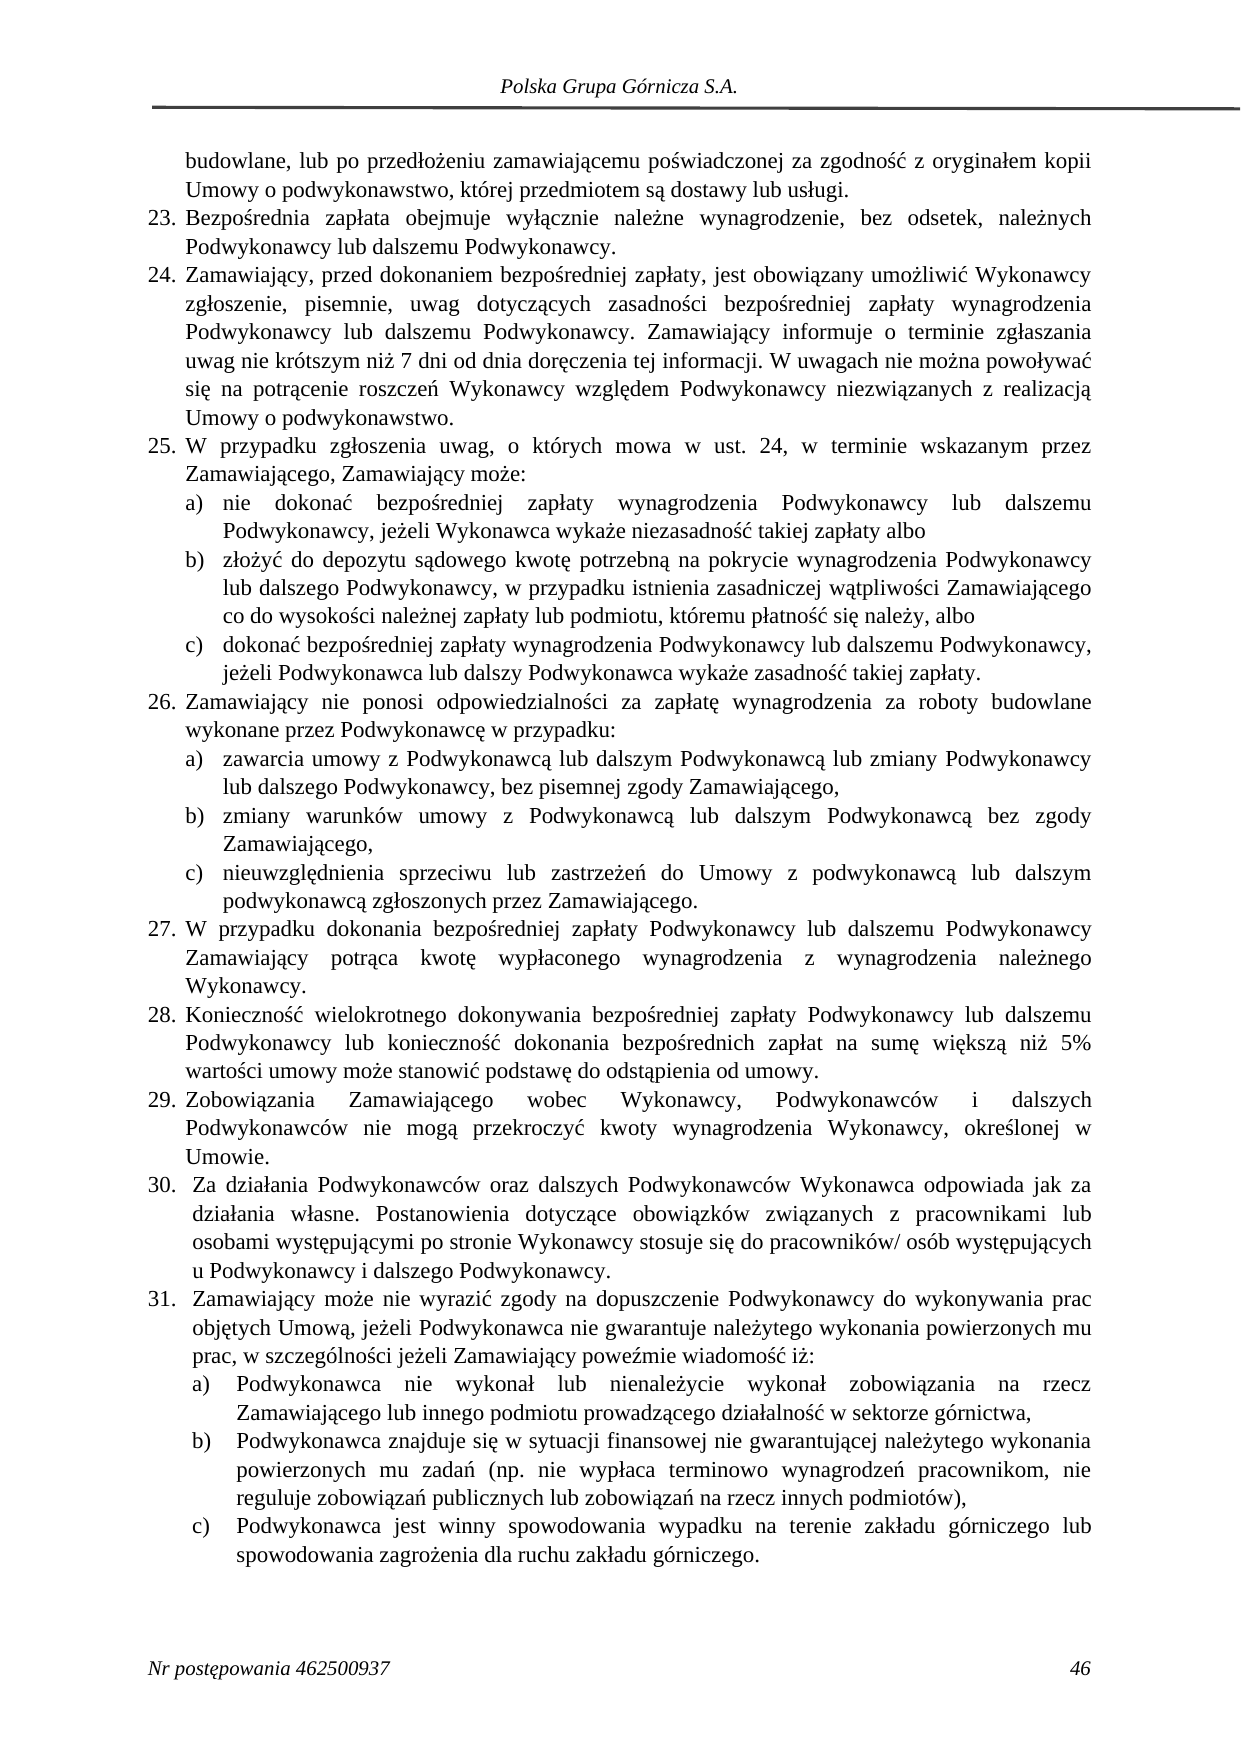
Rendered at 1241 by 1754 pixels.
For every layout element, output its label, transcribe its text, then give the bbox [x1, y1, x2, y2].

list Podwykonawca nie wykonał lub nienależycie wykonał zobowiązania na rzecz Zamawiającego lub innego podmiotu prowadzącego działalność w sektorze górnictwa, [192, 1370, 1093, 1425]
list Zamawiający, przed dokonaniem bezpośredniej zapłaty, jest obowiązany umożliwić Wykonawcy zgłoszenie, pisemnie, uwag dotyczących zasadności bezpośredniej zapłaty wynagrodzenia Podwykonawcy lub dalszemu Podwykonawcy. Zamawiający informuje o terminie zgłaszania uwag nie krótszym niż 7 dni od dnia doręczenia tej informacji. W uwagach nie można powoływać się na potrącenie roszczeń Wykonawcy względem Podwykonawcy niezwiązanych z realizacją Umowy o podwykonawstwo. [148, 261, 1093, 430]
list złożyć do depozytu sądowego kwotę potrzebną na pokrycie wynagrodzenia Podwykonawcy lub dalszego Podwykonawcy, w przypadku istnienia zasadniczej wątpliwości Zamawiającego co do wysokości należnej zapłaty lub podmiotu, któremu płatność się należy, albo [185, 546, 1093, 629]
list nie dokonać bezpośredniej zapłaty wynagrodzenia Podwykonawcy lub dalszemu Podwykonawcy, jeżeli Wykonawca wykaże niezasadność takiej zapłaty albo [185, 489, 1093, 544]
list Konieczność wielokrotnego dokonywania bezpośredniej zapłaty Podwykonawcy lub dalszemu Podwykonawcy lub konieczność dokonania bezpośrednich zapłat na sumę większą niż 5% wartości umowy może stanowić podstawę do odstąpienia od umowy. [148, 1001, 1093, 1084]
list Za działania Podwykonawców oraz dalszych Podwykonawców Wykonawca odpowiada jak za działania własne. Postanowienia dotyczące obowiązków związanych z pracownikami lub osobami występującymi po stronie Wykonawcy stosuje się do pracowników/ osób występujących u Podwykonawcy i dalszego Podwykonawcy. [148, 1171, 1093, 1283]
list dokonać bezpośredniej zapłaty wynagrodzenia Podwykonawcy lub dalszemu Podwykonawcy, jeżeli Podwykonawca lub dalszy Podwykonawca wykaże zasadność takiej zapłaty. [185, 631, 1093, 686]
list Podwykonawca znajduje się w sytuacji finansowej nie gwarantującej należytego wykonania powierzonych mu zadań (np. nie wypłaca terminowo wynagrodzeń pracownikom, nie reguluje zobowiązań publicznych lub zobowiązań na rzecz innych podmiotów), [192, 1427, 1093, 1511]
list Zamawiający może nie wyrazić zgody na dopuszczenie Podwykonawcy do wykonywania prac objętych Umową, jeżeli Podwykonawca nie gwarantuje należytego wykonania powierzonych mu prac, w szczególności jeżeli Zamawiający poweźmie wiadomość iż: [148, 1285, 1093, 1368]
list zawarcia umowy z Podwykonawcą lub dalszym Podwykonawcą lub zmiany Podwykonawcy lub dalszego Podwykonawcy, bez pisemnej zgody Zamawiającego, [185, 745, 1093, 799]
list nieuwzględnienia sprzeciwu lub zastrzeżeń do Umowy z podwykonawcą lub dalszym podwykonawcą zgłoszonych przez Zamawiającego. [185, 858, 1093, 913]
list Podwykonawca jest winny spowodowania wypadku na terenie zakładu górniczego lub spowodowania zagrożenia dla ruchu zakładu górniczego. [192, 1513, 1093, 1567]
list zmiany warunków umowy z Podwykonawcą lub dalszym Podwykonawcą bez zgody Zamawiającego, [185, 802, 1093, 856]
list Bezpośrednia zapłata obejmuje wyłącznie należne wynagrodzenie, bez odsetek, należnych Podwykonawcy lub dalszemu Podwykonawcy. [148, 204, 1093, 259]
list W przypadku dokonania bezpośredniej zapłaty Podwykonawcy lub dalszemu Podwykonawcy Zamawiający potrąca kwotę wypłaconego wynagrodzenia z wynagrodzenia należnego Wykonawcy. [148, 915, 1093, 999]
list W przypadku zgłoszenia uwag, o których mowa w ust. 24, w terminie wskazanym przez Zamawiającego, Zamawiający może: [148, 432, 1093, 487]
list Zobowiązania Zamawiającego wobec Wykonawcy, Podwykonawców i dalszych Podwykonawców nie mogą przekroczyć kwoty wynagrodzenia Wykonawcy, określonej w Umowie. [148, 1086, 1093, 1169]
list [148, 148, 1093, 202]
list Zamawiający nie ponosi odpowiedzialności za zapłatę wynagrodzenia za roboty budowlane wykonane przez Podwykonawcę w przypadku: [148, 688, 1093, 743]
